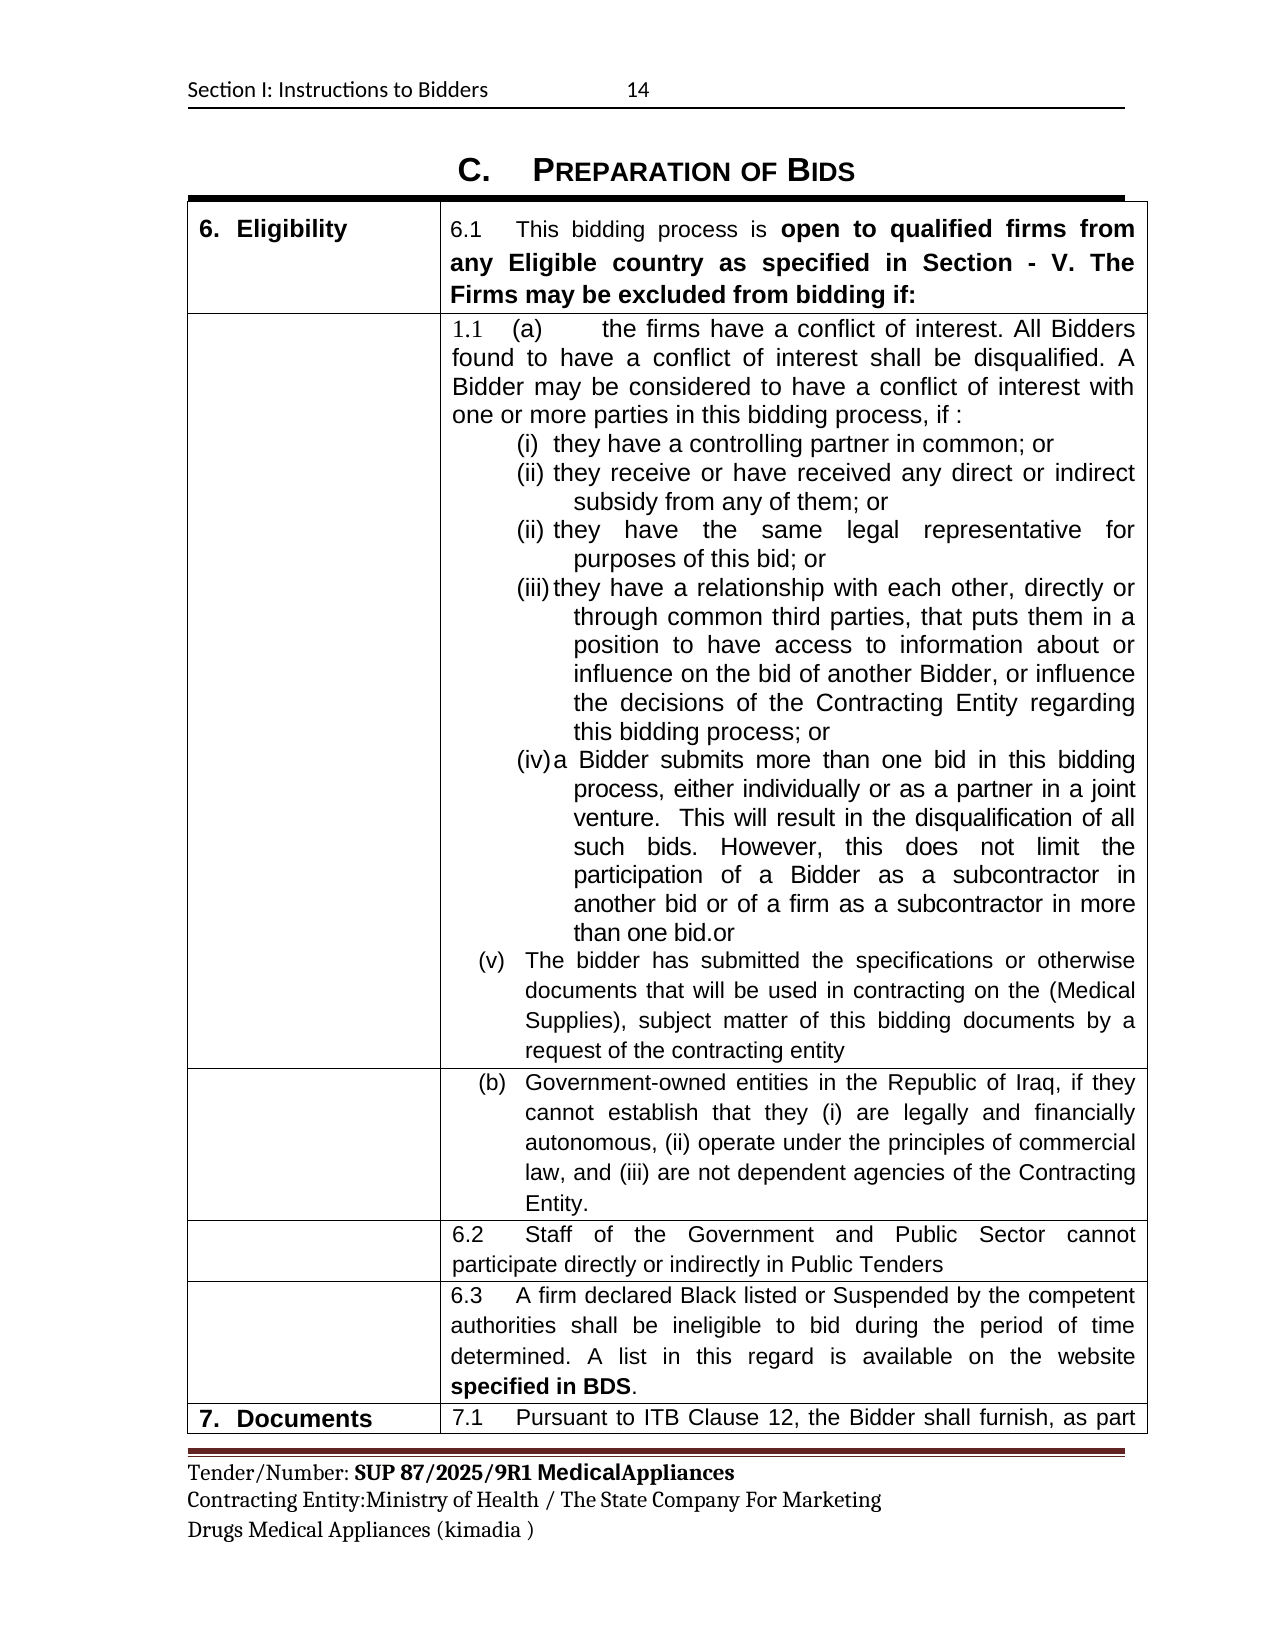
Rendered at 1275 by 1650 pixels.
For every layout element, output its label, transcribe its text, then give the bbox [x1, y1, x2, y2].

table_header 6.1 This bidding process is open to qualified firms from any Eligible country as specified in Section - V. The Firms may be excluded from bidding if: [441, 202, 1147, 313]
table_cell [188, 1282, 440, 1403]
table_cell [188, 1069, 440, 1220]
table_cell [188, 314, 440, 1068]
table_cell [441, 1404, 1147, 1433]
table_cell 6.3 A firm declared Black listed or Suspended by the competent authorities shall be ineligible to bid during the period of time determined. A list in this regard is available on the website specified in BDS. [441, 1282, 1147, 1403]
table_cell 6.2 Staff of the Government and Public Sector cannot participate directly or indirectly in Public Tenders [441, 1221, 1147, 1281]
table_cell (a) the firms have a conflict of interest. All Bidders found to have a conflict of interest shall be disqualified. A Bidder may be considered to have a conflict of interest with one or more parties in this bidding process, if : (i) they have a controlling partner in common; or (ii) they receive or have received any direct or indirect subsidy from any of them; or (ii) they have the same legal representative for purposes of this bid; or (iii) they have a relationship with each other, directly or through common third parties, that puts them in a position to have access to information about or influence on the bid of another Bidder, or influence the decisions of the Contracting Entity regarding this bidding process; or (iv) a Bidder submits more than one bid in this bidding process, either individually or as a partner in a joint venture. This will result in the disqualification of all such bids. However, this does not limit the participation of a Bidder as a subcontractor in another bid or of a firm as a subcontractor in more than one bid.or (v) The bidder has submitted the specifications or otherwise documents that will be used in contracting on the (Medical Supplies), subject matter of this bidding documents by a request of the contracting entity [441, 314, 1147, 1068]
table_header 6. Eligibility [188, 202, 440, 313]
table_cell (b) Government-owned entities in the Republic of Iraq, if they cannot establish that they (i) are legally and financially autonomous, (ii) operate under the principles of commercial law, and (iii) are not dependent agencies of the Contracting Entity. [441, 1069, 1147, 1220]
table_cell [188, 1221, 440, 1281]
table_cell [188, 1404, 440, 1433]
text C. Preparation of Bids [187, 150, 1125, 201]
